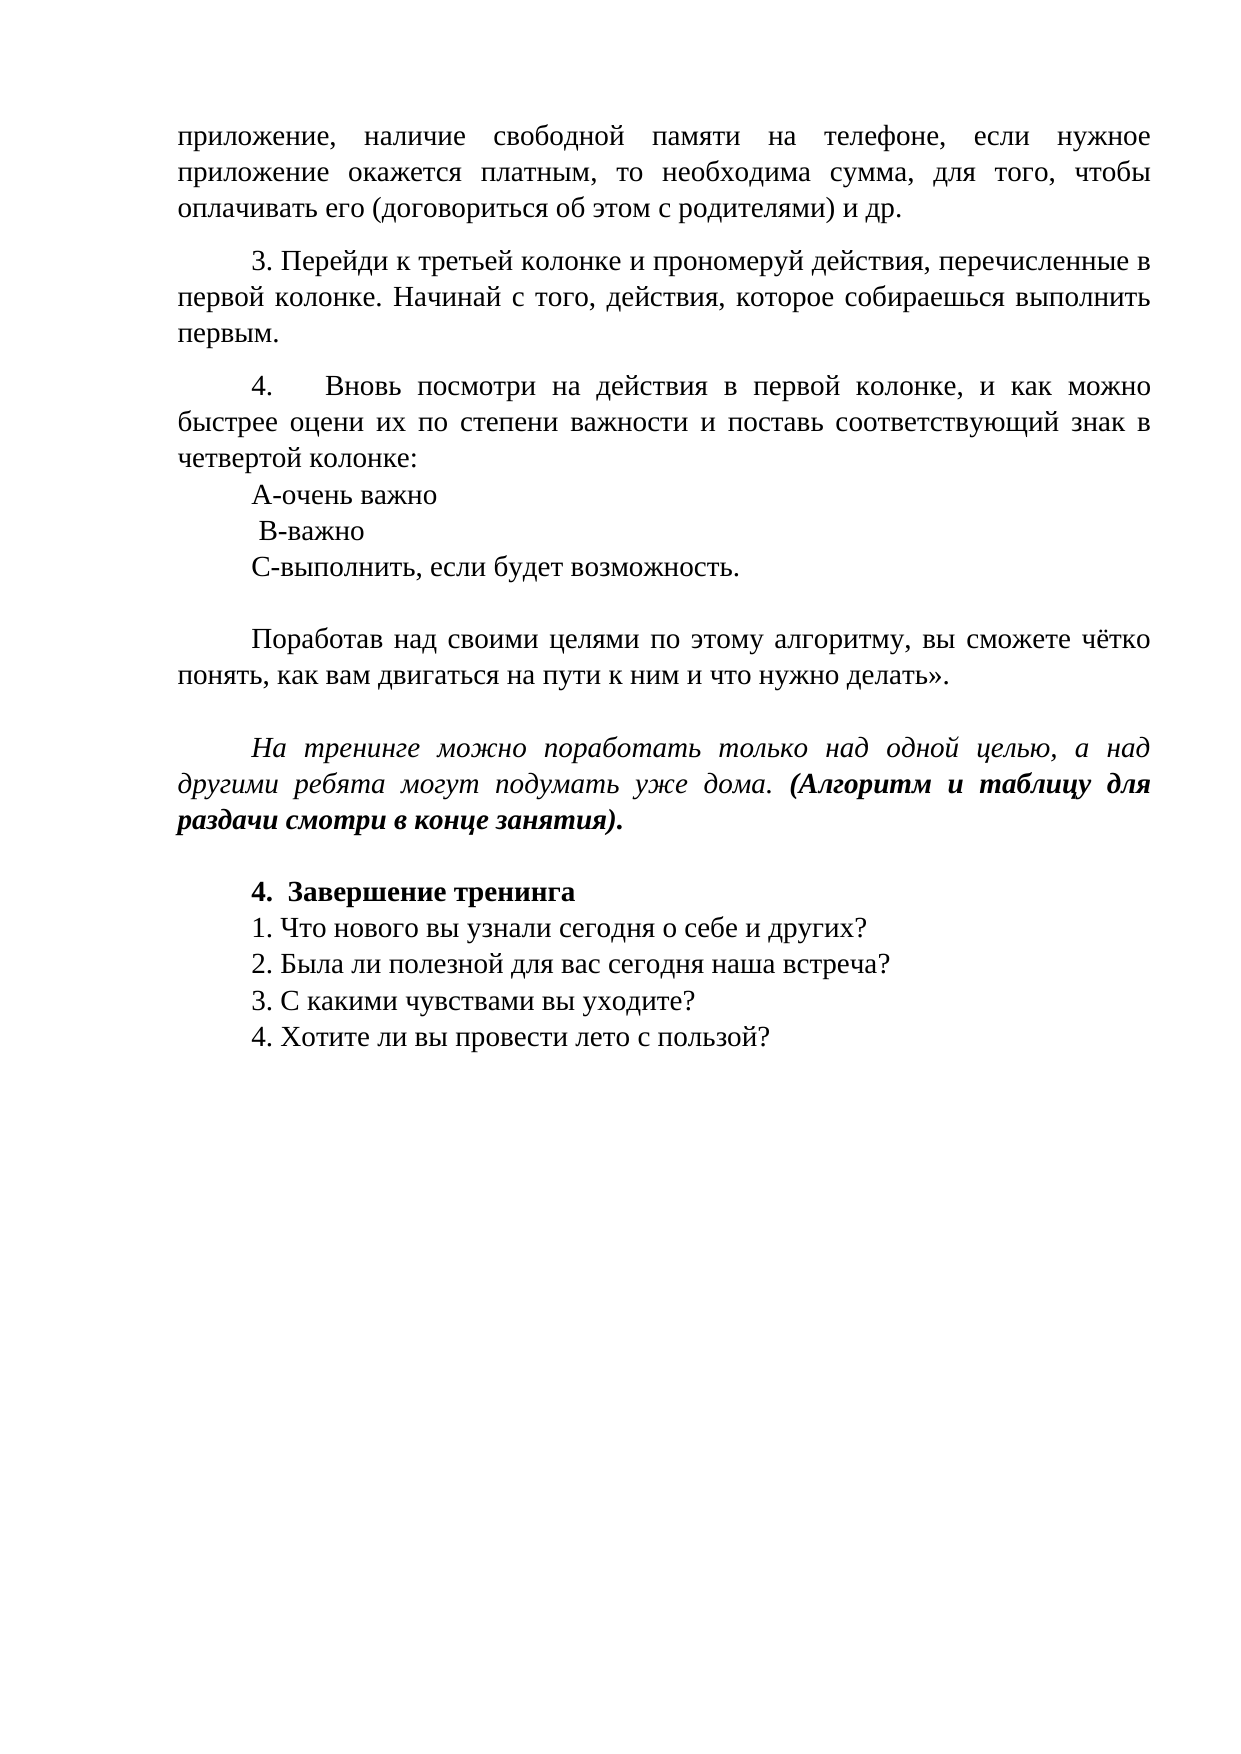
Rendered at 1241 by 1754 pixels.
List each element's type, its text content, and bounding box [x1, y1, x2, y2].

list Вновь посмотри на действия в первой колонке, и как можно быстрее оцени их по степени важности и поставь соответствующий знак в четвертой колонке: [177, 368, 1152, 474]
list А-очень важно [251, 477, 1152, 510]
list 4. Хотите ли вы провести лето с пользой? [177, 1019, 1152, 1052]
list 1. Что нового вы узнали сегодня о себе и других? [177, 911, 1152, 944]
list С-выполнить, если будет возможность. [251, 549, 1152, 583]
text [177, 118, 1152, 224]
list 3. С какими чувствами вы уходите? [177, 983, 1152, 1016]
list В-важно [251, 513, 1152, 546]
text 3. Перейди к третьей колонке и прономеруй действия, перечисленные в первой колонке. Начинай с того, действия, которое собираешься выполнить первым. [177, 243, 1152, 349]
list Поработав над своими целями по этому алгоритму, вы сможете чётко понять, как вам двигаться на пути к ним и что нужно делать». [177, 621, 1152, 691]
list На тренинге можно поработать только над одной целью, а над другими ребята могут подумать уже дома. (Алгоритм и таблицу для раздачи смотри в конце занятия). [177, 730, 1152, 836]
list 4. Завершение тренинга [177, 874, 1152, 908]
list 2. Была ли полезной для вас сегодня наша встреча? [177, 947, 1152, 980]
